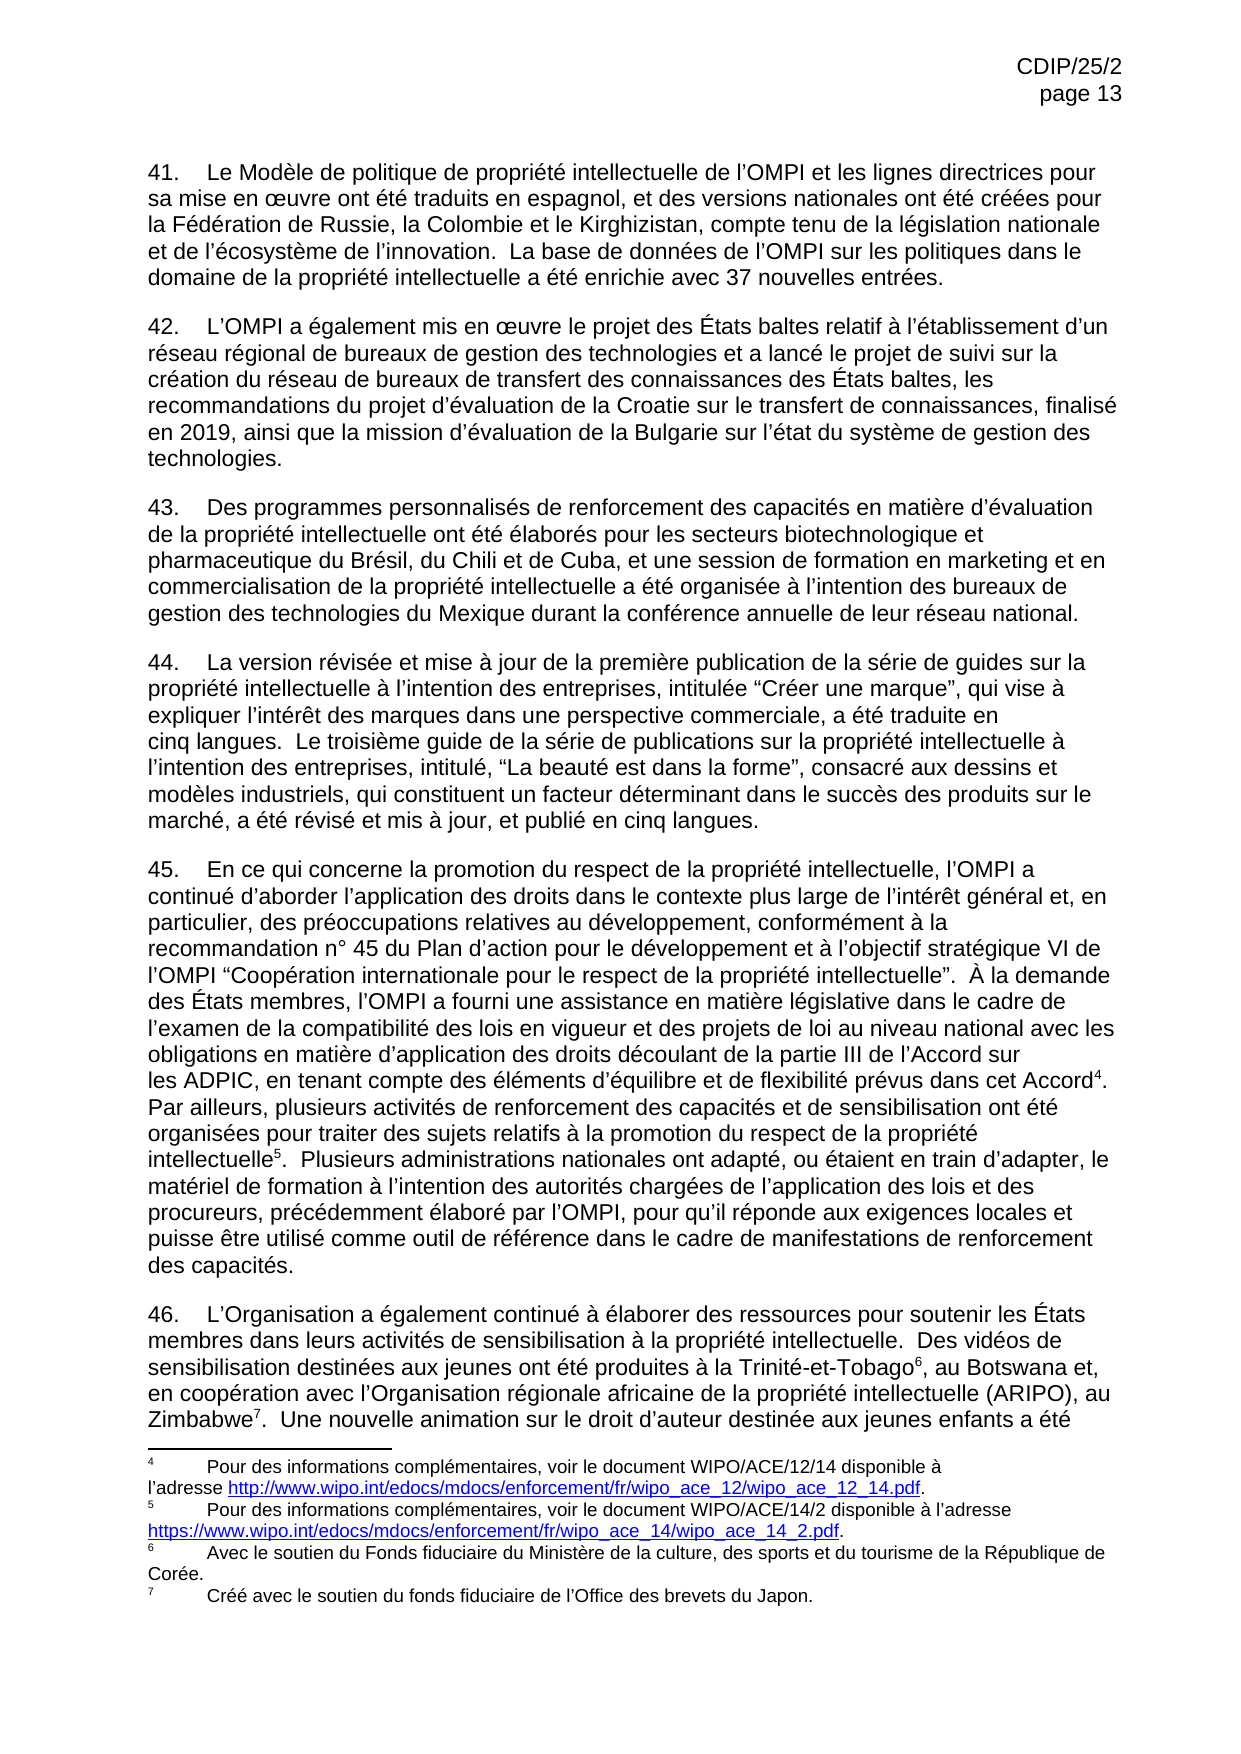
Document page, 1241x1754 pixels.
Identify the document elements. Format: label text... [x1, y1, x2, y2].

text Des programmes personnalisés de renforcement des capacités en matière d’évaluation de la propriété intellectuelle ont été élaborés pour les secteurs biotechnologique et pharmaceutique du Brésil, du Chili et de Cuba, et une session de formation en marketing et en commercialisation de la propriété intellectuelle a été organisée à l’intention des bureaux de gestion des technologies du Mexique durant la conférence annuelle de leur réseau national. [148, 494, 1122, 626]
text Le Modèle de politique de propriété intellectuelle de l’OMPI et les lignes directrices pour sa mise en œuvre ont été traduits en espagnol, et des versions nationales ont été créées pour la Fédération de Russie, la Colombie et le Kirghizistan, compte tenu de la législation nationale et de l’écosystème de l’innovation. La base de données de l’OMPI sur les politiques dans le domaine de la propriété intellectuelle a été enrichie avec 37 nouvelles entrées. [148, 158, 1122, 290]
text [148, 1301, 1122, 1433]
text L’OMPI a également mis en œuvre le projet des États baltes relatif à l’établissement d’un réseau régional de bureaux de gestion des technologies et a lancé le projet de suivi sur la création du réseau de bureaux de transfert des connaissances des États baltes, les recommandations du projet d’évaluation de la Croatie sur le transfert de connaissances, finalisé en 2019, ainsi que la mission d’évaluation de la Bulgarie sur l’état du système de gestion des technologies. [148, 313, 1122, 471]
text La version révisée et mise à jour de la première publication de la série de guides sur la propriété intellectuelle à l’intention des entreprises, intitulée “Créer une marque”, qui vise à expliquer l’intérêt des marques dans une perspective commerciale, a été traduite en cinq langues. Le troisième guide de la série de publications sur la propriété intellectuelle à l’intention des entreprises, intitulé, “La beauté est dans la forme”, consacré aux dessins et modèles industriels, qui constituent un facteur déterminant dans le succès des produits sur le marché, a été révisé et mis à jour, et publié en cinq langues. [148, 649, 1122, 833]
text En ce qui concerne la promotion du respect de la propriété intellectuelle, l’OMPI a continué d’aborder l’application des droits dans le contexte plus large de l’intérêt général et, en particulier, des préoccupations relatives au développement, conformément à la recommandation n° 45 du Plan d’action pour le développement et à l’objectif stratégique VI de l’OMPI “Coopération internationale pour le respect de la propriété intellectuelle”. À la demande des États membres, l’OMPI a fourni une assistance en matière législative dans le cadre de l’examen de la compatibilité des lois en vigueur et des projets de loi au niveau national avec les obligations en matière d’application des droits découlant de la partie III de l’Accord sur les ADPIC, en tenant compte des éléments d’équilibre et de flexibilité prévus dans cet Accord. Par ailleurs, plusieurs activités de renforcement des capacités et de sensibilisation ont été organisées pour traiter des sujets relatifs à la promotion du respect de la propriété intellectuelle. Plusieurs administrations nationales ont adapté, ou étaient en train d’adapter, le matériel de formation à l’intention des autorités chargées de l’application des lois et des procureurs, précédemment élaboré par l’OMPI, pour qu’il réponde aux exigences locales et puisse être utilisé comme outil de référence dans le cadre de manifestations de renforcement des capacités. [148, 856, 1122, 1278]
